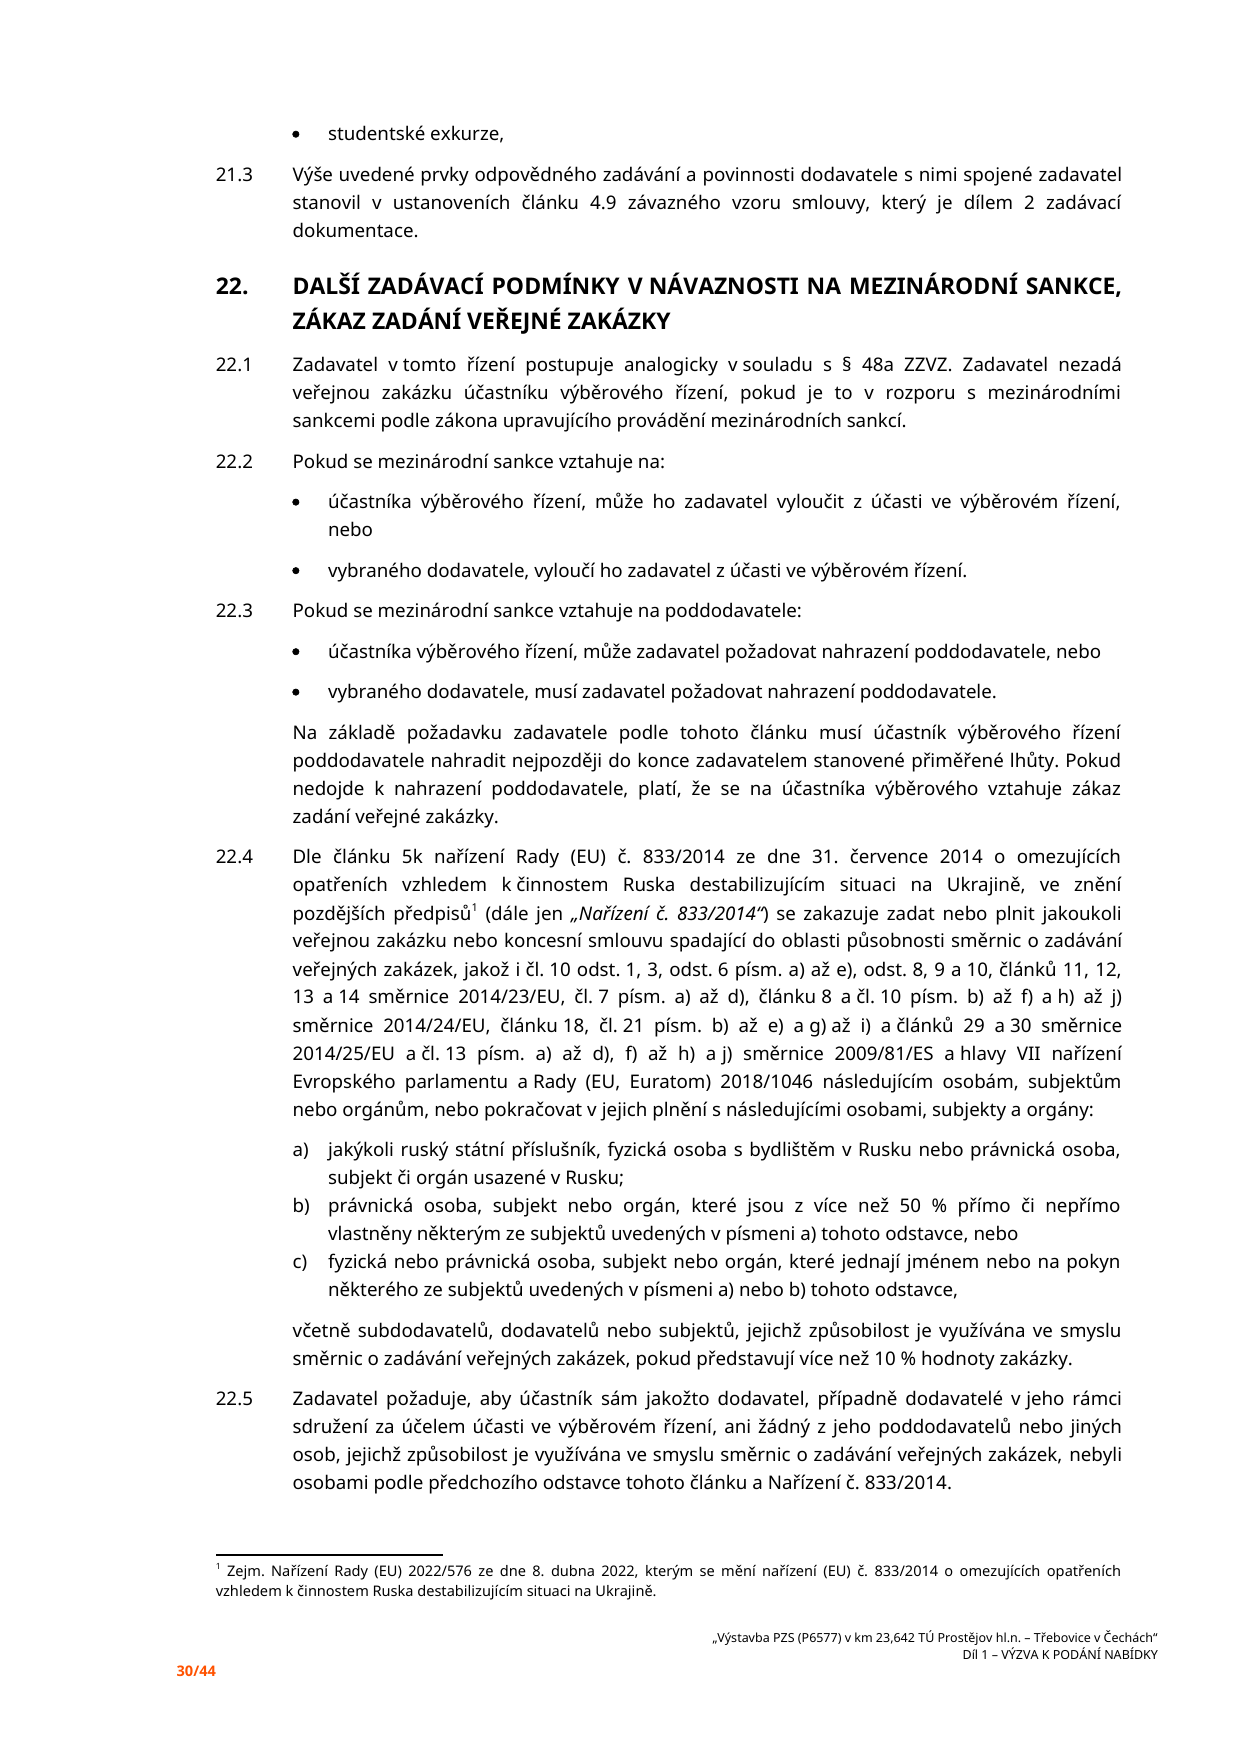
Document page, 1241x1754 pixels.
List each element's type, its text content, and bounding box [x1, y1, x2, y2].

list jakýkoli ruský státní příslušník, fyzická osoba s bydlištěm v Rusku nebo právnická osoba, subjekt či orgán usazené v Rusku; [292, 1136, 1122, 1190]
list včetně subdodavatelů, dodavatelů nebo subjektů, jejichž způsobilost je využívána ve smyslu směrnic o zadávání veřejných zakázek, pokud představují více než 10 % hodnoty zakázky. [292, 1317, 1122, 1371]
text vybraného dodavatele, vyloučí ho zadavatel z účasti ve výběrovém řízení. [292, 557, 1122, 583]
text Další zadávací podmínky v návaznosti na MEZINÁRODNÍ sankce, zákaz zadání veřejné zakázky [216, 270, 1122, 336]
text účastníka výběrového řízení, může ho zadavatel vyloučit z účasti ve výběrovém řízení, nebo [292, 488, 1122, 542]
text studentské exkurze, [292, 121, 1122, 146]
text Výše uvedené prvky odpovědného zadávání a povinnosti dodavatele s nimi spojené zadavatel stanovil v ustanoveních článku 4.9 závazného vzoru smlouvy, který je dílem 2 zadávací dokumentace. [216, 161, 1122, 243]
text Zadavatel v tomto řízení postupuje analogicky v souladu s § 48a ZZVZ. Zadavatel nezadá veřejnou zakázku účastníku výběrového řízení, pokud je to v rozporu s mezinárodními sankcemi podle zákona upravujícího provádění mezinárodních sankcí. [216, 351, 1122, 433]
list Na základě požadavku zadavatele podle tohoto článku musí účastník výběrového řízení poddodavatele nahradit nejpozději do konce zadavatelem stanovené přiměřené lhůty. Pokud nedojde k nahrazení poddodavatele, platí, že se na účastníka výběrového vztahuje zákaz zadání veřejné zakázky. [292, 719, 1122, 829]
text vybraného dodavatele, musí zadavatel požadovat nahrazení poddodavatele. [292, 679, 1122, 704]
text Zadavatel požaduje, aby účastník sám jakožto dodavatel, případně dodavatelé v jeho rámci sdružení za účelem účasti ve výběrovém řízení, ani žádný z jeho poddodavatelů nebo jiných osob, jejichž způsobilost je využívána ve smyslu směrnic o zadávání veřejných zakázek, nebyli osobami podle předchozího odstavce tohoto článku a Nařízení č. 833/2014. [216, 1386, 1122, 1495]
text účastníka výběrového řízení, může zadavatel požadovat nahrazení poddodavatele, nebo [292, 638, 1122, 664]
text Pokud se mezinárodní sankce vztahuje na: [216, 448, 1122, 473]
text Dle článku 5k nařízení Rady (EU) č. 833/2014 ze dne 31. července 2014 o omezujících opatřeních vzhledem k činnostem Ruska destabilizujícím situaci na Ukrajině, ve znění pozdějších předpisů (dále jen „Nařízení č. 833/2014“) se zakazuje zadat nebo plnit jakoukoli veřejnou zakázku nebo koncesní smlouvu spadající do oblasti působnosti směrnic o zadávání veřejných zakázek, jakož i čl. 10 odst. 1, 3, odst. 6 písm. a) až e), odst. 8, 9 a 10, článků 11, 12, 13 a 14 směrnice 2014/23/EU, čl. 7 písm. a) až d), článku 8 a čl. 10 písm. b) až f) a h) až j) směrnice 2014/24/EU, článku 18, čl. 21 písm. b) až e) a g) až i) a článků 29 a 30 směrnice 2014/25/EU a čl. 13 písm. a) až d), f) až h) a j) směrnice 2009/81/ES a hlavy VII nařízení Evropského parlamentu a Rady (EU, Euratom) 2018/1046 následujícím osobám, subjektům nebo orgánům, nebo pokračovat v jejich plnění s následujícími osobami, subjekty a orgány: [216, 844, 1122, 1121]
list právnická osoba, subjekt nebo orgán, které jsou z více než 50 % přímo či nepřímo vlastněny některým ze subjektů uvedených v písmeni a) tohoto odstavce, nebo [292, 1192, 1122, 1246]
text Pokud se mezinárodní sankce vztahuje na poddodavatele: [216, 598, 1122, 623]
list fyzická nebo právnická osoba, subjekt nebo orgán, které jednají jménem nebo na pokyn některého ze subjektů uvedených v písmeni a) nebo b) tohoto odstavce, [292, 1248, 1122, 1302]
